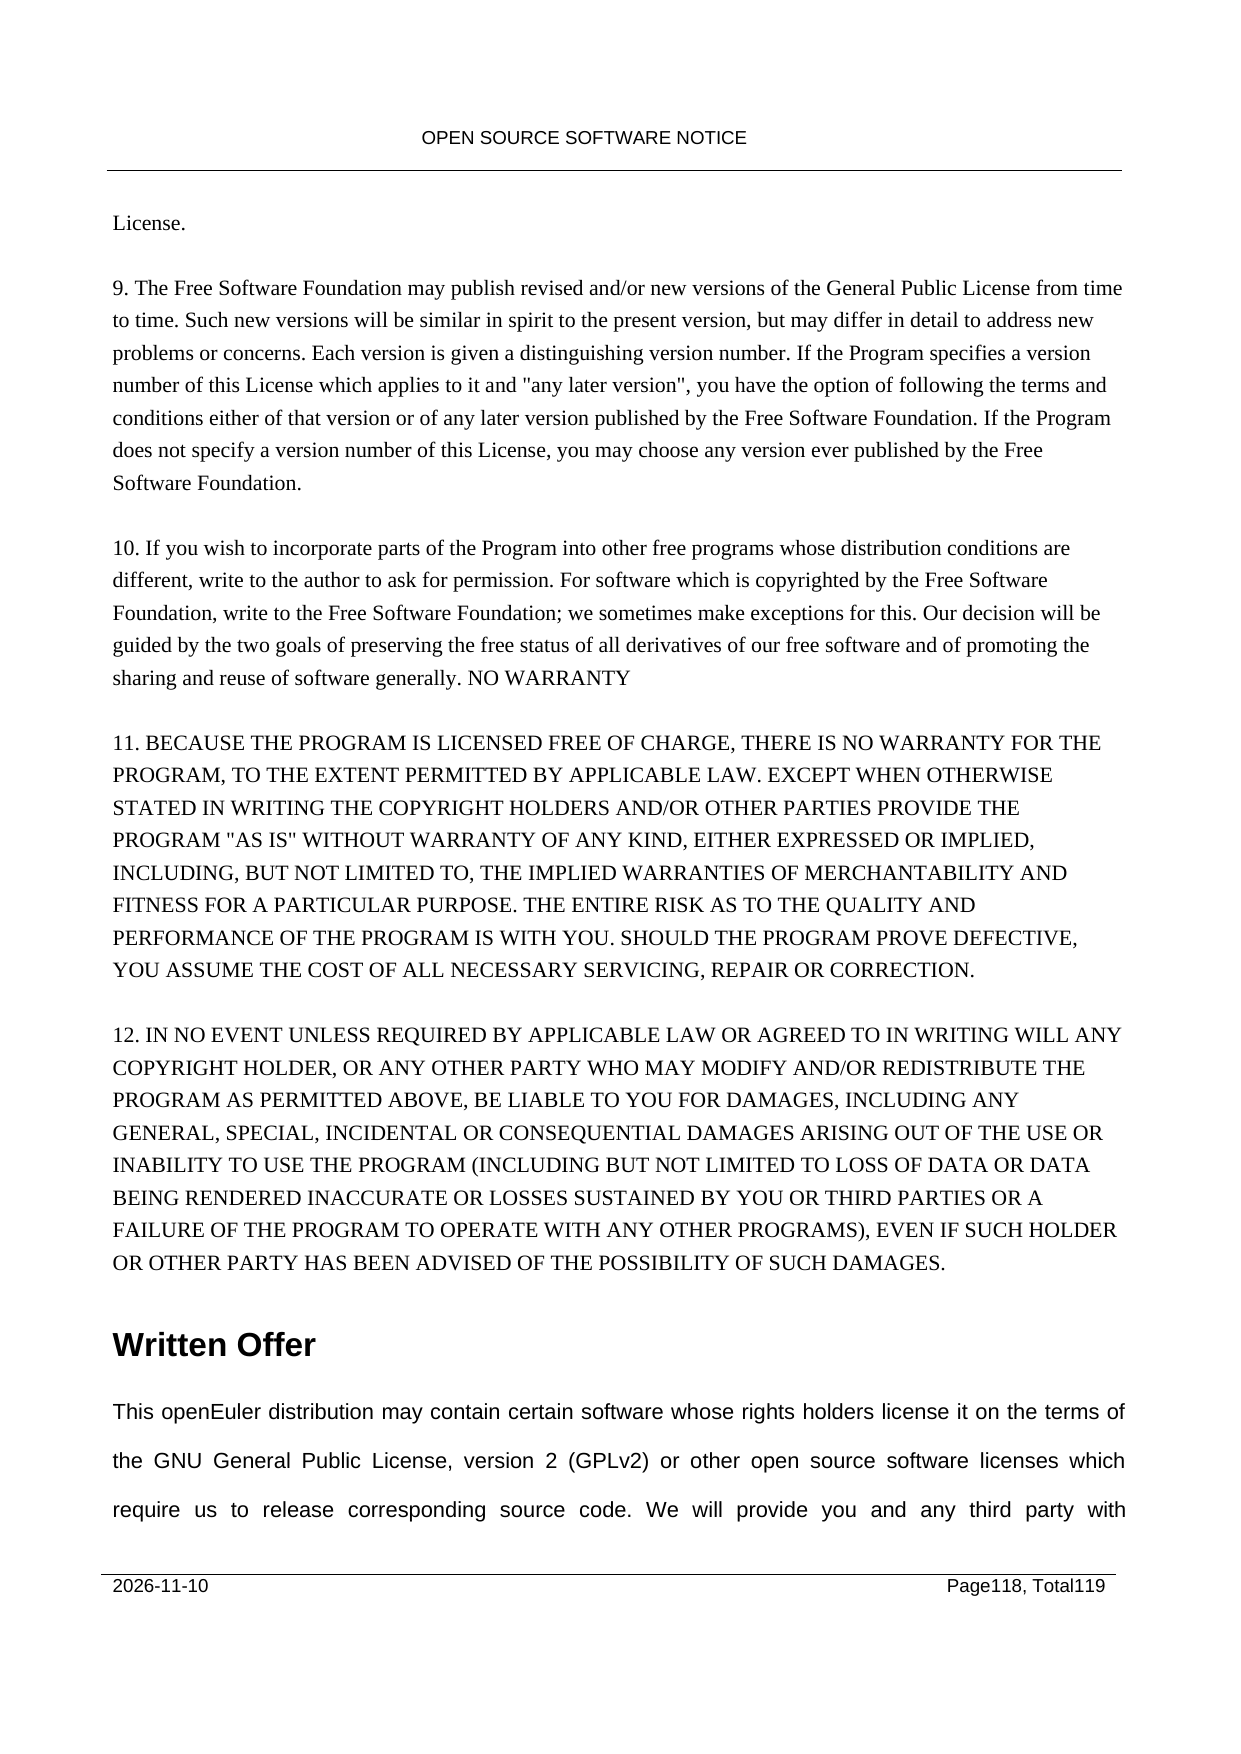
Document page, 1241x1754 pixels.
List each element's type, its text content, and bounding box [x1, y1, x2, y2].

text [112, 1396, 1128, 1526]
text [112, 206, 1128, 1311]
text Written Offer [112, 1311, 1128, 1376]
